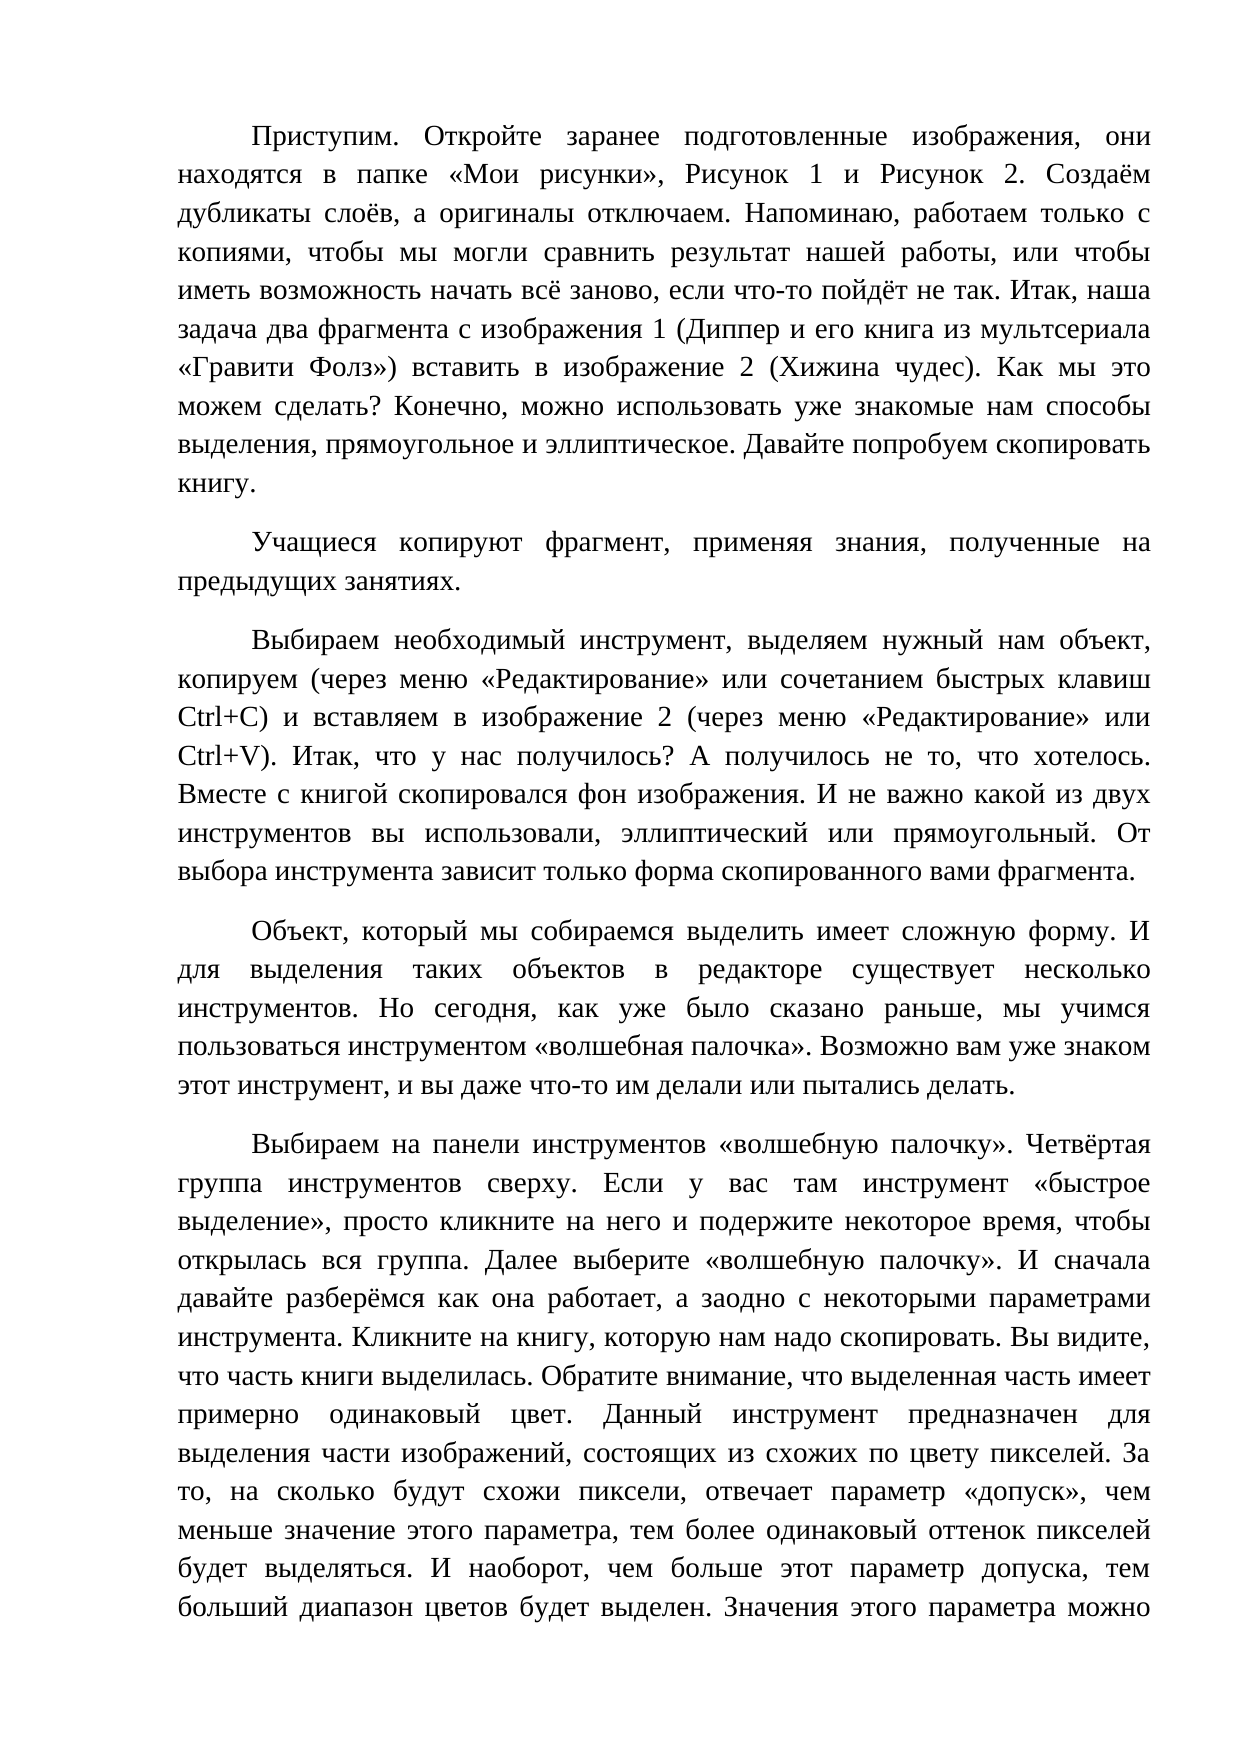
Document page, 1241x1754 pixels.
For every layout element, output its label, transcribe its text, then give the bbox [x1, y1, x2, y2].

text Выбираем необходимый инструмент, выделяем нужный нам объект, копируем (через меню «Редактирование» или сочетанием быстрых клавиш Ctrl+C) и вставляем в изображение 2 (через меню «Редактирование» или Ctrl+V). Итак, что у нас получилось? А получилось не то, что хотелось. Вместе с книгой скопировался фон изображения. И не важно какой из двух инструментов вы использовали, эллиптический или прямоугольный. От выбора инструмента зависит только форма скопированного вами фрагмента. [177, 622, 1152, 887]
text Приступим. Откройте заранее подготовленные изображения, они находятся в папке «Мои рисунки», Рисунок 1 и Рисунок 2. Создаём дубликаты слоёв, а оригиналы отключаем. Напоминаю, работаем только с копиями, чтобы мы могли сравнить результат нашей работы, или чтобы иметь возможность начать всё заново, если что-то пойдёт не так. Итак, наша задача два фрагмента с изображения 1 (Диппер и его книга из мультсериала «Гравити Фолз») вставить в изображение 2 (Хижина чудес). Как мы это можем сделать? Конечно, можно использовать уже знакомые нам способы выделения, прямоугольное и эллиптическое. Давайте попробуем скопировать книгу. [177, 118, 1152, 498]
text Учащиеся копируют фрагмент, применяя знания, полученные на предыдущих занятиях. [177, 524, 1152, 596]
text Объект, который мы собираемся выделить имеет сложную форму. И для выделения таких объектов в редакторе существует несколько инструментов. Но сегодня, как уже было сказано раньше, мы учимся пользоваться инструментом «волшебная палочка». Возможно вам уже знаком этот инструмент, и вы даже что-то им делали или пытались делать. [177, 913, 1152, 1101]
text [177, 1126, 1152, 1622]
